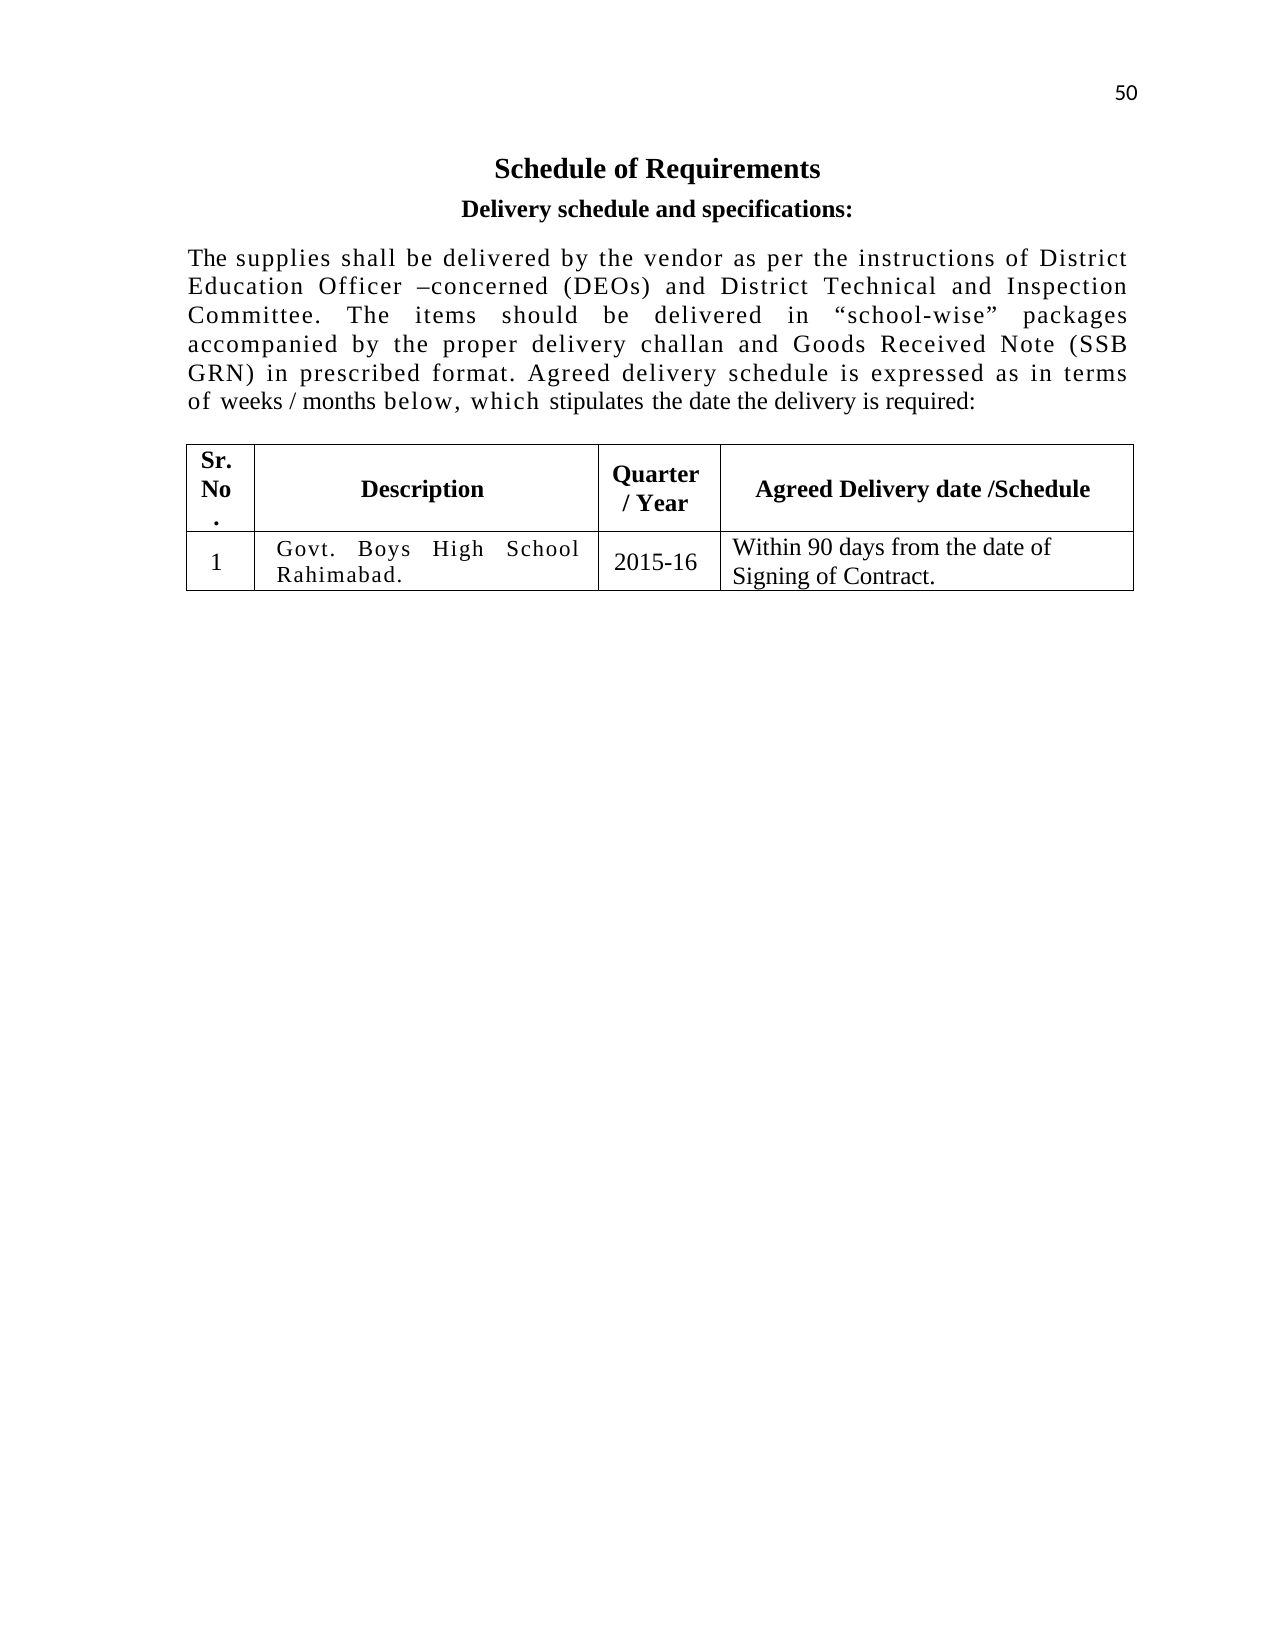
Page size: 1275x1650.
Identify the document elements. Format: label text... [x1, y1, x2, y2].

text The supplies shall be delivered by the vendor as per the instructions of District Education Officer –concerned (DEOs) and District Technical and Inspection Committee. The items should be delivered in “school-wise” packages accompanied by the proper delivery challan and Goods Received Note (SSB GRN) in prescribed format. Agreed delivery schedule is expressed as in terms of weeks / months below, which stipulates the date the delivery is required: [188, 243, 1129, 415]
table_header Agreed Delivery date /Schedule [721, 445, 1133, 531]
text Schedule of Requirements [177, 152, 1137, 185]
table_cell 2015-16 [599, 532, 720, 590]
table_cell 1 [187, 532, 254, 590]
table_header Quarter / Year [599, 445, 720, 531]
text Delivery schedule and specifications: [177, 201, 1137, 243]
table_header Description [255, 445, 598, 531]
table_cell Within 90 days from the date of Signing of Contract. [721, 532, 1133, 590]
table_cell Govt. Boys High School Rahimabad. [255, 532, 598, 590]
table_header Sr. No. [187, 445, 254, 531]
